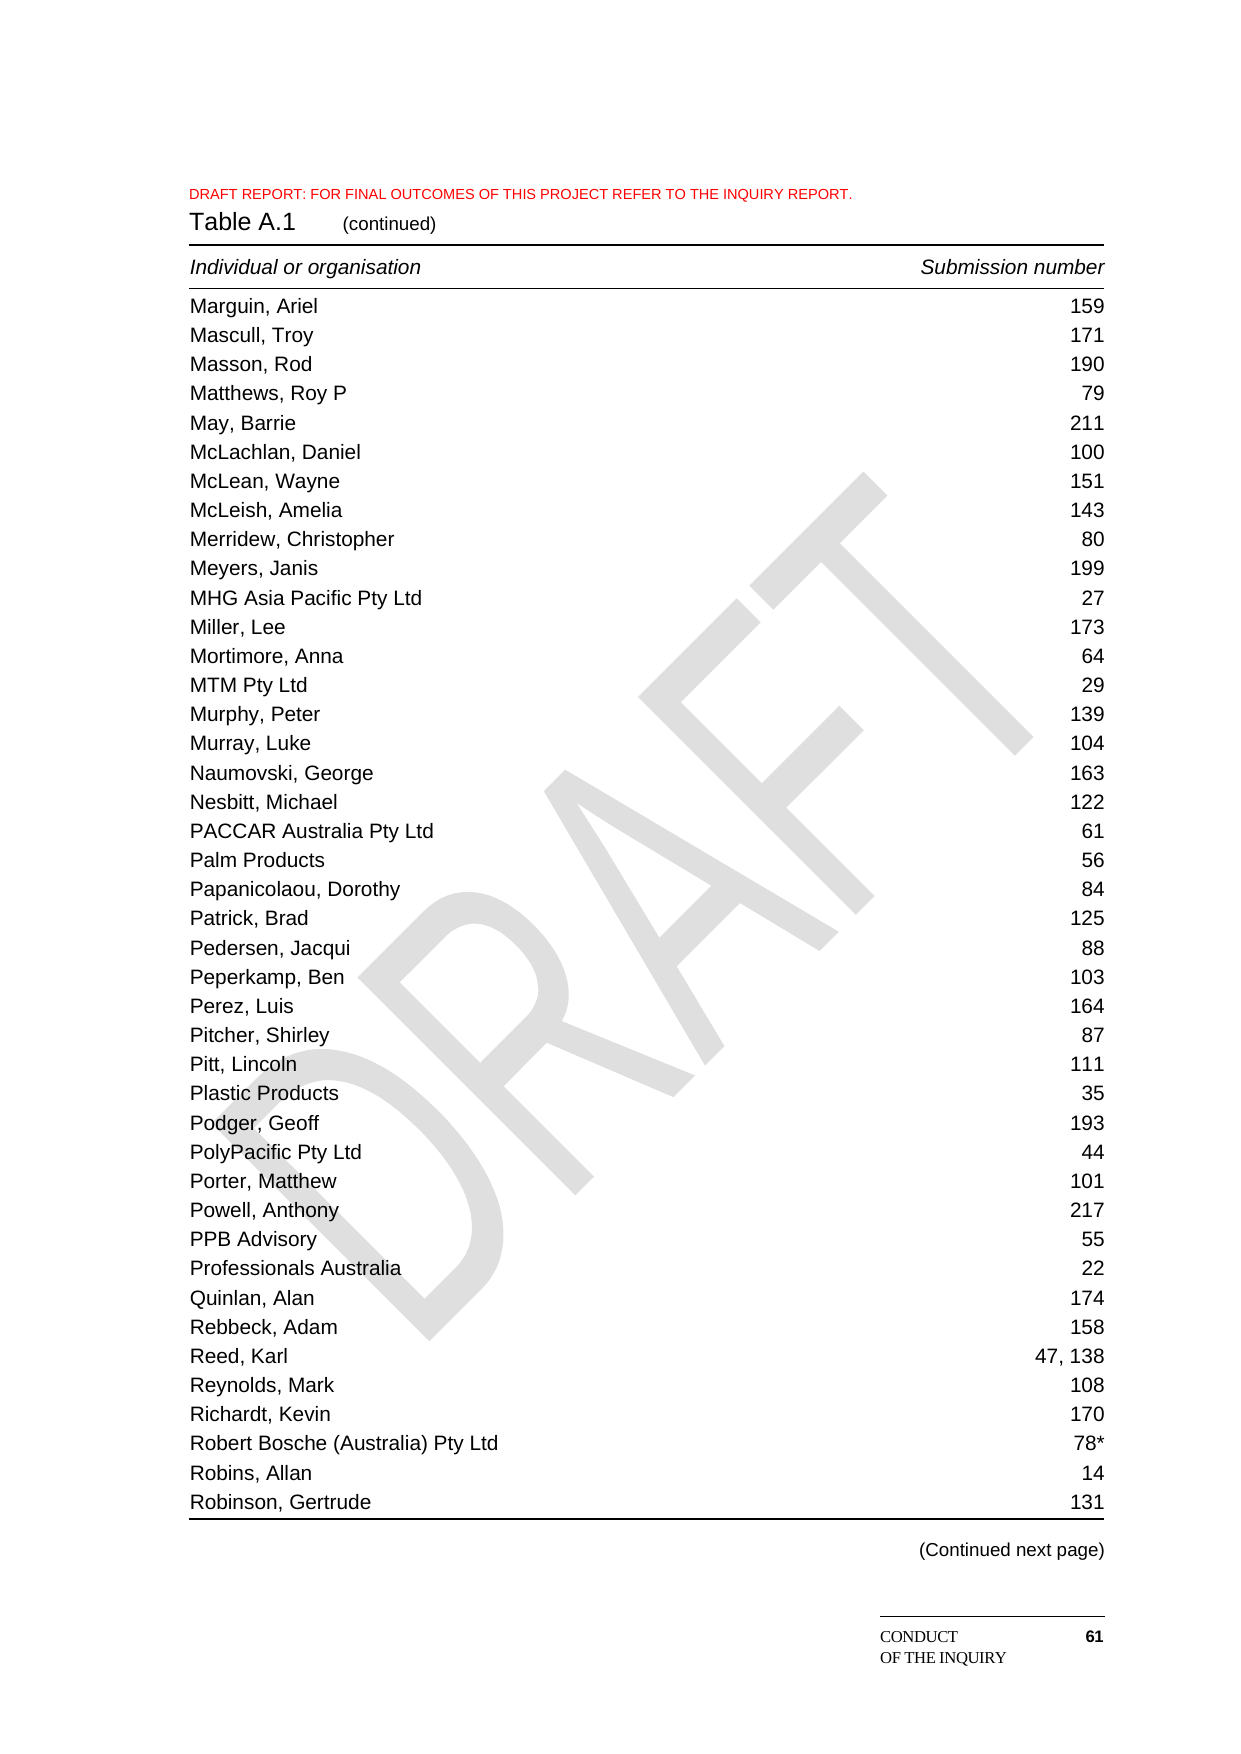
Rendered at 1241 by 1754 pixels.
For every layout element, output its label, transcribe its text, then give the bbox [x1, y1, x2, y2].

table_cell 164 [883, 993, 1104, 1022]
table_cell 159 [883, 289, 1104, 322]
table_cell Mortimore, Anna [189, 643, 883, 672]
table_header Individual or organisation [189, 246, 883, 287]
table_cell 139 [883, 702, 1104, 731]
table_cell Reed, Karl [189, 1343, 883, 1372]
table_cell Porter, Matthew [189, 1168, 883, 1197]
table_cell Miller, Lee [189, 614, 883, 643]
table_cell 64 [883, 643, 1104, 672]
table_cell Naumovski, George [189, 760, 883, 789]
table_cell 55 [883, 1227, 1104, 1256]
title Table A.1 (continued) [189, 207, 1104, 236]
table_cell Nesbitt, Michael [189, 789, 883, 818]
table_cell PPB Advisory [189, 1227, 883, 1256]
table_cell 111 [883, 1052, 1104, 1081]
table_cell 22 [883, 1256, 1104, 1285]
table_cell PACCAR Australia Pty Ltd [189, 818, 883, 847]
table_cell 78* [883, 1431, 1104, 1460]
table_cell Professionals Australia [189, 1256, 883, 1285]
table_cell Murray, Luke [189, 731, 883, 760]
table_cell Mascull, Troy [189, 323, 883, 352]
table_cell Pitt, Lincoln [189, 1052, 883, 1081]
table_cell 217 [883, 1198, 1104, 1227]
table_cell McLachlan, Daniel [189, 439, 883, 468]
table_cell 104 [883, 731, 1104, 760]
table_cell 14 [883, 1460, 1104, 1489]
table_cell 103 [883, 964, 1104, 993]
table_header Submission number [883, 246, 1104, 287]
table_cell 131 [883, 1489, 1104, 1518]
table_cell Merridew, Christopher [189, 527, 883, 556]
table_cell 158 [883, 1314, 1104, 1343]
table_cell 190 [883, 352, 1104, 381]
table_cell Patrick, Brad [189, 906, 883, 935]
table_cell 47, 138 [883, 1343, 1104, 1372]
table_cell 151 [883, 468, 1104, 497]
table_cell Perez, Luis [189, 993, 883, 1022]
table_cell 88 [883, 935, 1104, 964]
table_cell Powell, Anthony [189, 1198, 883, 1227]
table_cell 29 [883, 673, 1104, 702]
table_cell 79 [883, 381, 1104, 410]
table_cell 61 [883, 818, 1104, 847]
table_cell Masson, Rod [189, 352, 883, 381]
text (Continued next page) [189, 1538, 1104, 1561]
table_cell 125 [883, 906, 1104, 935]
table_cell 173 [883, 614, 1104, 643]
table_cell 100 [883, 439, 1104, 468]
table_cell 101 [883, 1168, 1104, 1197]
table_cell Peperkamp, Ben [189, 964, 883, 993]
table_cell Pedersen, Jacqui [189, 935, 883, 964]
table_cell 87 [883, 1023, 1104, 1052]
table_cell PolyPacific Pty Ltd [189, 1139, 883, 1168]
table_cell Meyers, Janis [189, 556, 883, 585]
table_cell 108 [883, 1373, 1104, 1402]
table_cell Reynolds, Mark [189, 1373, 883, 1402]
table_cell May, Barrie [189, 410, 883, 439]
table_cell Plastic Products [189, 1081, 883, 1110]
table_cell 122 [883, 789, 1104, 818]
table_cell Rebbeck, Adam [189, 1314, 883, 1343]
table_cell MTM Pty Ltd [189, 673, 883, 702]
table_cell Podger, Geoff [189, 1110, 883, 1139]
table_cell 84 [883, 877, 1104, 906]
table_cell Robins, Allan [189, 1460, 883, 1489]
table_cell 56 [883, 848, 1104, 877]
table_cell Robert Bosche (Australia) Pty Ltd [189, 1431, 883, 1460]
table_cell Quinlan, Alan [189, 1285, 883, 1314]
table_cell 143 [883, 498, 1104, 527]
table_cell 171 [883, 323, 1104, 352]
table_cell Marguin, Ariel [189, 289, 883, 322]
table_cell Murphy, Peter [189, 702, 883, 731]
table_cell MHG Asia Pacific Pty Ltd [189, 585, 883, 614]
table_cell 211 [883, 410, 1104, 439]
table_cell 174 [883, 1285, 1104, 1314]
table_cell 170 [883, 1402, 1104, 1431]
table_cell Pitcher, Shirley [189, 1023, 883, 1052]
table_cell McLeish, Amelia [189, 498, 883, 527]
table_cell Robinson, Gertrude [189, 1489, 883, 1518]
table_cell Palm Products [189, 848, 883, 877]
table_cell 44 [883, 1139, 1104, 1168]
table_cell Richardt, Kevin [189, 1402, 883, 1431]
table_cell 199 [883, 556, 1104, 585]
table_cell 193 [883, 1110, 1104, 1139]
table_cell 163 [883, 760, 1104, 789]
table_cell Matthews, Roy P [189, 381, 883, 410]
table_cell Papanicolaou, Dorothy [189, 877, 883, 906]
table_cell 27 [883, 585, 1104, 614]
table_cell 35 [883, 1081, 1104, 1110]
table_cell 80 [883, 527, 1104, 556]
table_cell McLean, Wayne [189, 468, 883, 497]
